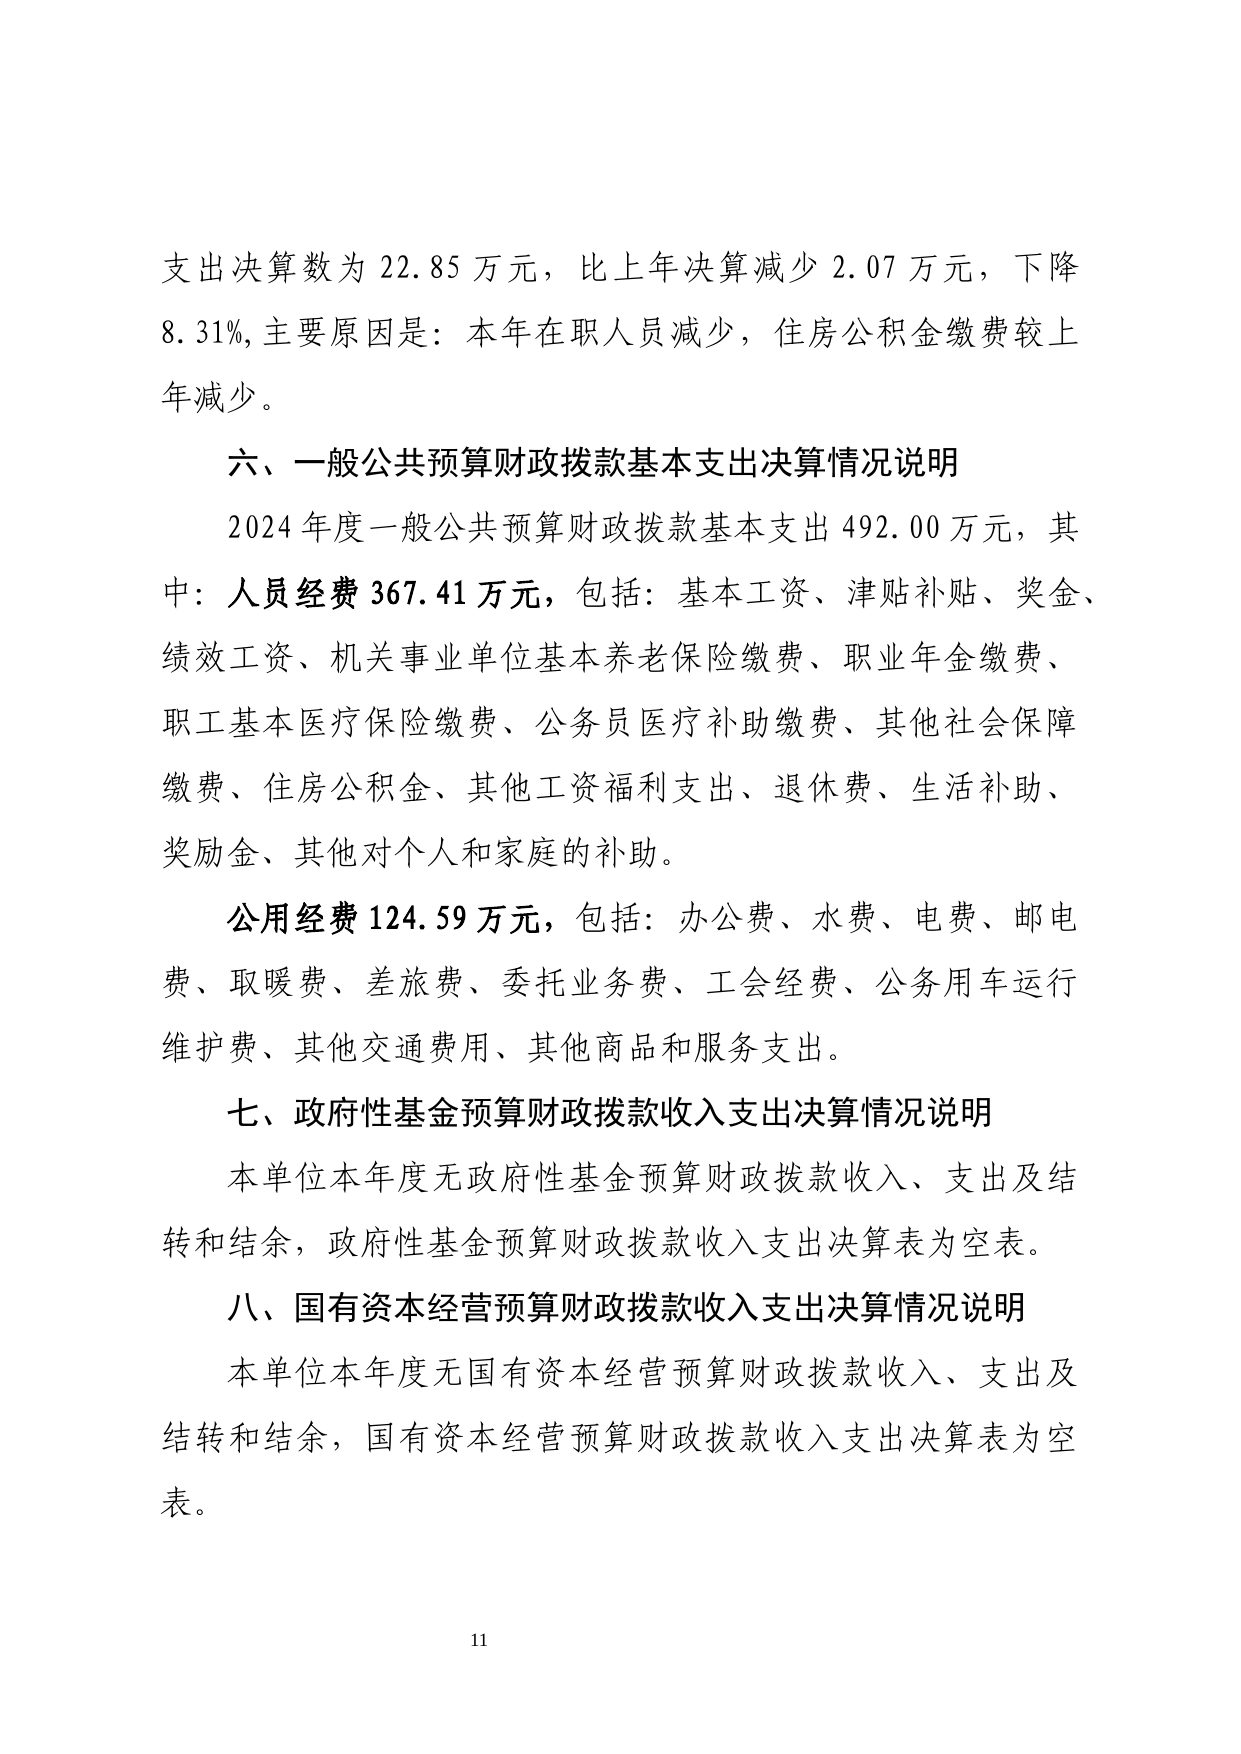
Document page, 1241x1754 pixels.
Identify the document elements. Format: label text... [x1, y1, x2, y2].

text 八、国有资本经营预算财政拨款收入支出决算情况说明 [159, 1273, 1081, 1338]
text 2024年度一般公共预算财政拨款基本支出492.00万元，其中：人员经费367.41万元，包括：基本工资、津贴补贴、奖金、绩效工资、机关事业单位基本养老保险缴费、职业年金缴费、职工基本医疗保险缴费、公务员医疗补助缴费、其他社会保障缴费、住房公积金、其他工资福利支出、退休费、生活补助、奖励金、其他对个人和家庭的补助。 [159, 493, 1081, 883]
text 本单位本年度无政府性基金预算财政拨款收入、支出及结转和结余，政府性基金预算财政拨款收入支出决算表为空表。 [159, 1143, 1081, 1273]
text 公用经费124.59万元，包括：办公费、水费、电费、邮电费、取暖费、差旅费、委托业务费、工会经费、公务用车运行维护费、其他交通费用、其他商品和服务支出。 [159, 883, 1081, 1078]
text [159, 233, 1081, 428]
text 七、政府性基金预算财政拨款收入支出决算情况说明 [159, 1078, 1081, 1143]
text 六、一般公共预算财政拨款基本支出决算情况说明 [159, 428, 1081, 493]
text 本单位本年度无国有资本经营预算财政拨款收入、支出及结转和结余，国有资本经营预算财政拨款收入支出决算表为空表。 [159, 1338, 1081, 1533]
